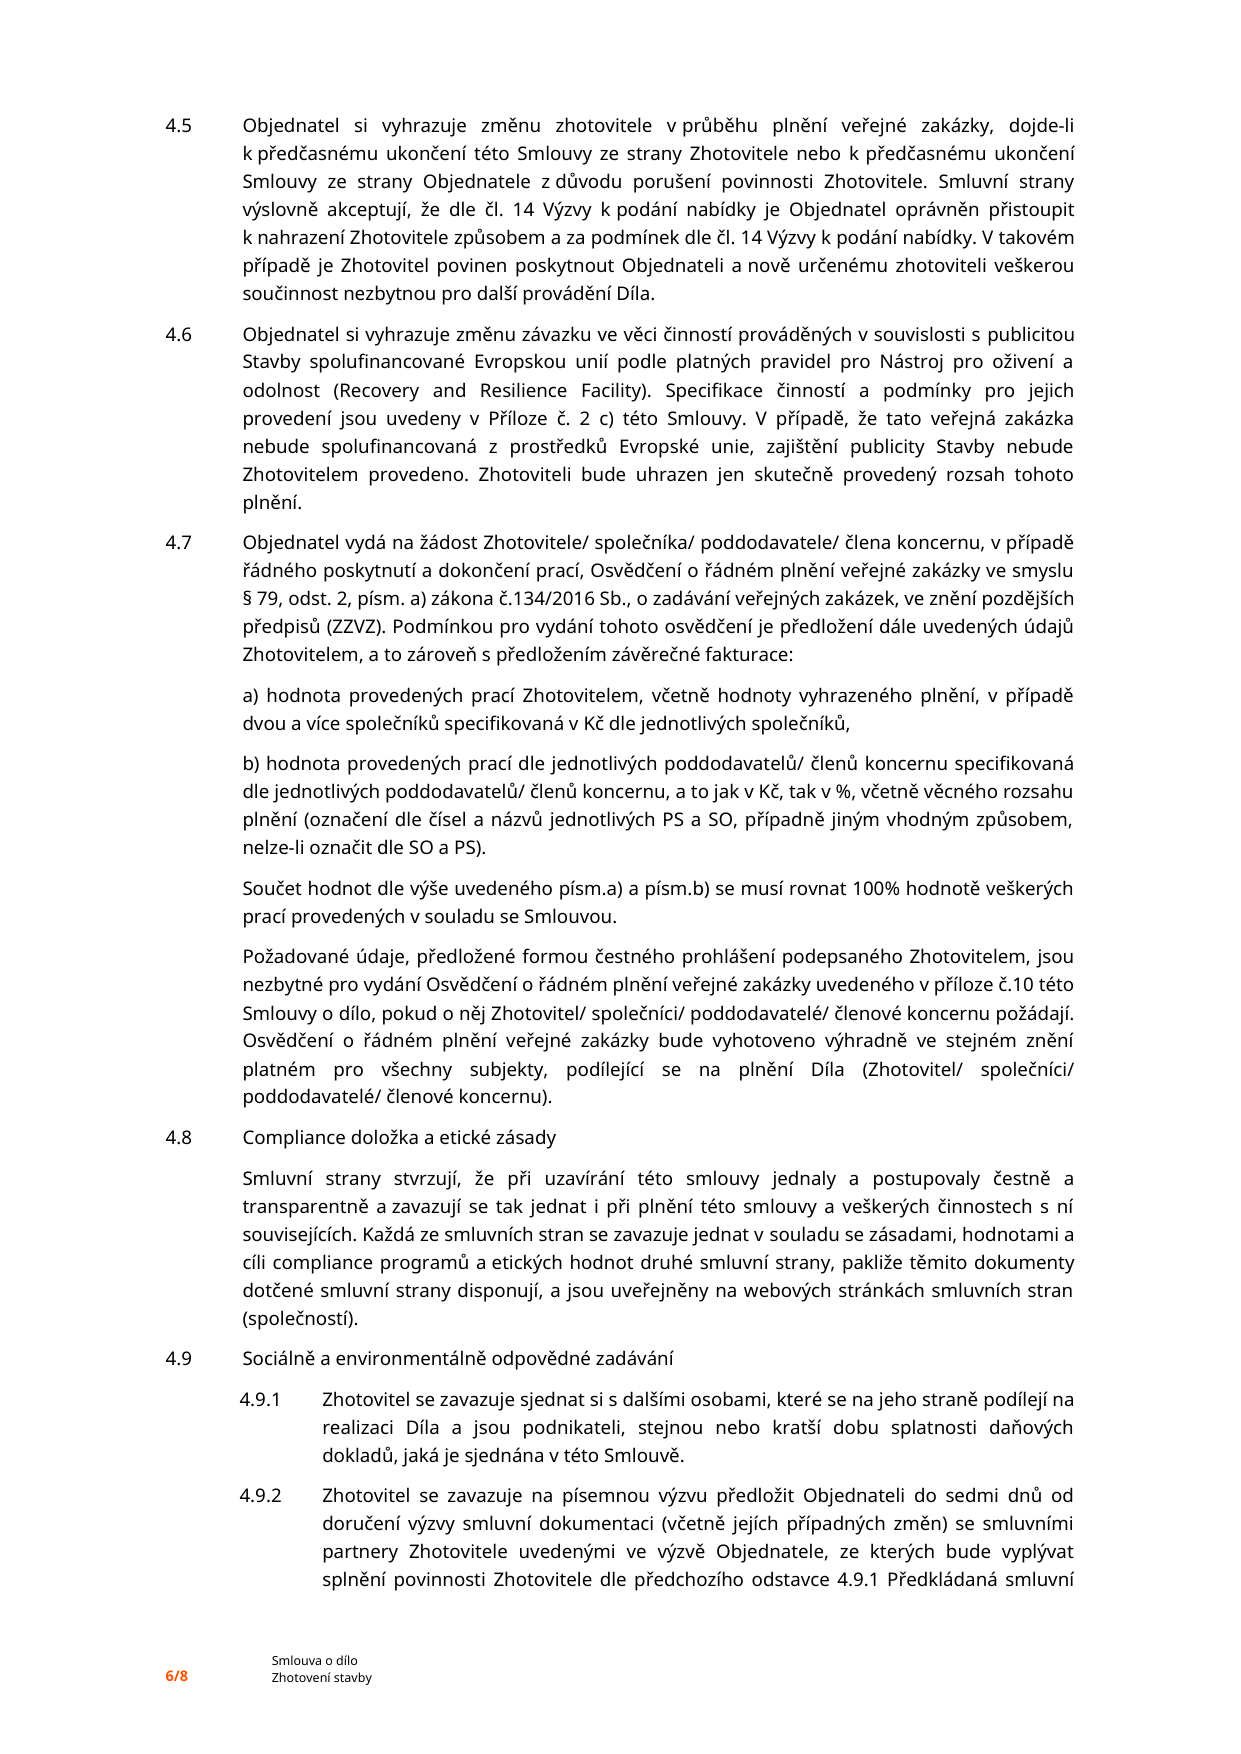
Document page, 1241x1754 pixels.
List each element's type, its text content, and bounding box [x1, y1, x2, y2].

text Objednatel si vyhrazuje změnu zhotovitele v průběhu plnění veřejné zakázky, dojde-li k předčasnému ukončení této Smlouvy ze strany Zhotovitele nebo k předčasnému ukončení Smlouvy ze strany Objednatele z důvodu porušení povinnosti Zhotovitele. Smluvní strany výslovně akceptují, že dle čl. 14 Výzvy k podání nabídky je Objednatel oprávněn přistoupit k nahrazení Zhotovitele způsobem a za podmínek dle čl. 14 Výzvy k podání nabídky. V takovém případě je Zhotovitel povinen poskytnout Objednateli a nově určenému zhotoviteli veškerou součinnost nezbytnou pro další provádění Díla. [165, 112, 1075, 306]
text Compliance doložka a etické zásady [165, 1124, 1075, 1150]
list Sociálně a environmentálně odpovědné zadávání [165, 1346, 1075, 1371]
text Objednatel vydá na žádost Zhotovitele/ společníka/ poddodavatele/ člena koncernu, v případě řádného poskytnutí a dokončení prací, Osvědčení o řádném plnění veřejné zakázky ve smyslu § 79, odst. 2, písm. a) zákona č.134/2016 Sb., o zadávání veřejných zakázek, ve znění pozdějších předpisů (ZZVZ). Podmínkou pro vydání tohoto osvědčení je předložení dále uvedených údajů Zhotovitelem, a to zároveň s předložením závěrečné fakturace: [165, 529, 1075, 667]
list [239, 1483, 1075, 1592]
list Požadované údaje, předložené formou čestného prohlášení podepsaného Zhotovitelem, jsou nezbytné pro vydání Osvědčení o řádném plnění veřejné zakázky uvedeného v příloze č.10 této Smlouvy o dílo, pokud o něj Zhotovitel/ společníci/ poddodavatelé/ členové koncernu požádají. Osvědčení o řádném plnění veřejné zakázky bude vyhotoveno výhradně ve stejném znění platném pro všechny subjekty, podílející se na plnění Díla (Zhotovitel/ společníci/ poddodavatelé/ členové koncernu). [242, 944, 1075, 1109]
list b) hodnota provedených prací dle jednotlivých poddodavatelů/ členů koncernu specifikovaná dle jednotlivých poddodavatelů/ členů koncernu, a to jak v Kč, tak v %, včetně věcného rozsahu plnění (označení dle čísel a názvů jednotlivých PS a SO, případně jiným vhodným způsobem, nelze-li označit dle SO a PS). [242, 751, 1075, 860]
list Smluvní strany stvrzují, že při uzavírání této smlouvy jednaly a postupovaly čestně a transparentně a zavazují se tak jednat i při plnění této smlouvy a veškerých činnostech s ní souvisejících. Každá ze smluvních stran se zavazuje jednat v souladu se zásadami, hodnotami a cíli compliance programů a etických hodnot druhé smluvní strany, pakliže těmito dokumenty dotčené smluvní strany disponují, a jsou uveřejněny na webových stránkách smluvních stran (společností). [242, 1165, 1075, 1331]
text Objednatel si vyhrazuje změnu závazku ve věci činností prováděných v souvislosti s publicitou Stavby spolufinancované Evropskou unií podle platných pravidel pro Nástroj pro oživení a odolnost (Recovery and Resilience Facility). Specifikace činností a podmínky pro jejich provedení jsou uvedeny v Příloze č. 2 c) této Smlouvy. V případě, že tato veřejná zakázka nebude spolufinancovaná z prostředků Evropské unie, zajištění publicity Stavby nebude Zhotovitelem provedeno. Zhotoviteli bude uhrazen jen skutečně provedený rozsah tohoto plnění. [165, 321, 1075, 514]
list Součet hodnot dle výše uvedeného písm.a) a písm.b) se musí rovnat 100% hodnotě veškerých prací provedených v souladu se Smlouvou. [242, 875, 1075, 929]
list a) hodnota provedených prací Zhotovitelem, včetně hodnoty vyhrazeného plnění, v případě dvou a více společníků specifikovaná v Kč dle jednotlivých společníků, [242, 682, 1075, 736]
list Zhotovitel se zavazuje sjednat si s dalšími osobami, které se na jeho straně podílejí na realizaci Díla a jsou podnikateli, stejnou nebo kratší dobu splatnosti daňových dokladů, jaká je sjednána v této Smlouvě. [239, 1386, 1075, 1468]
